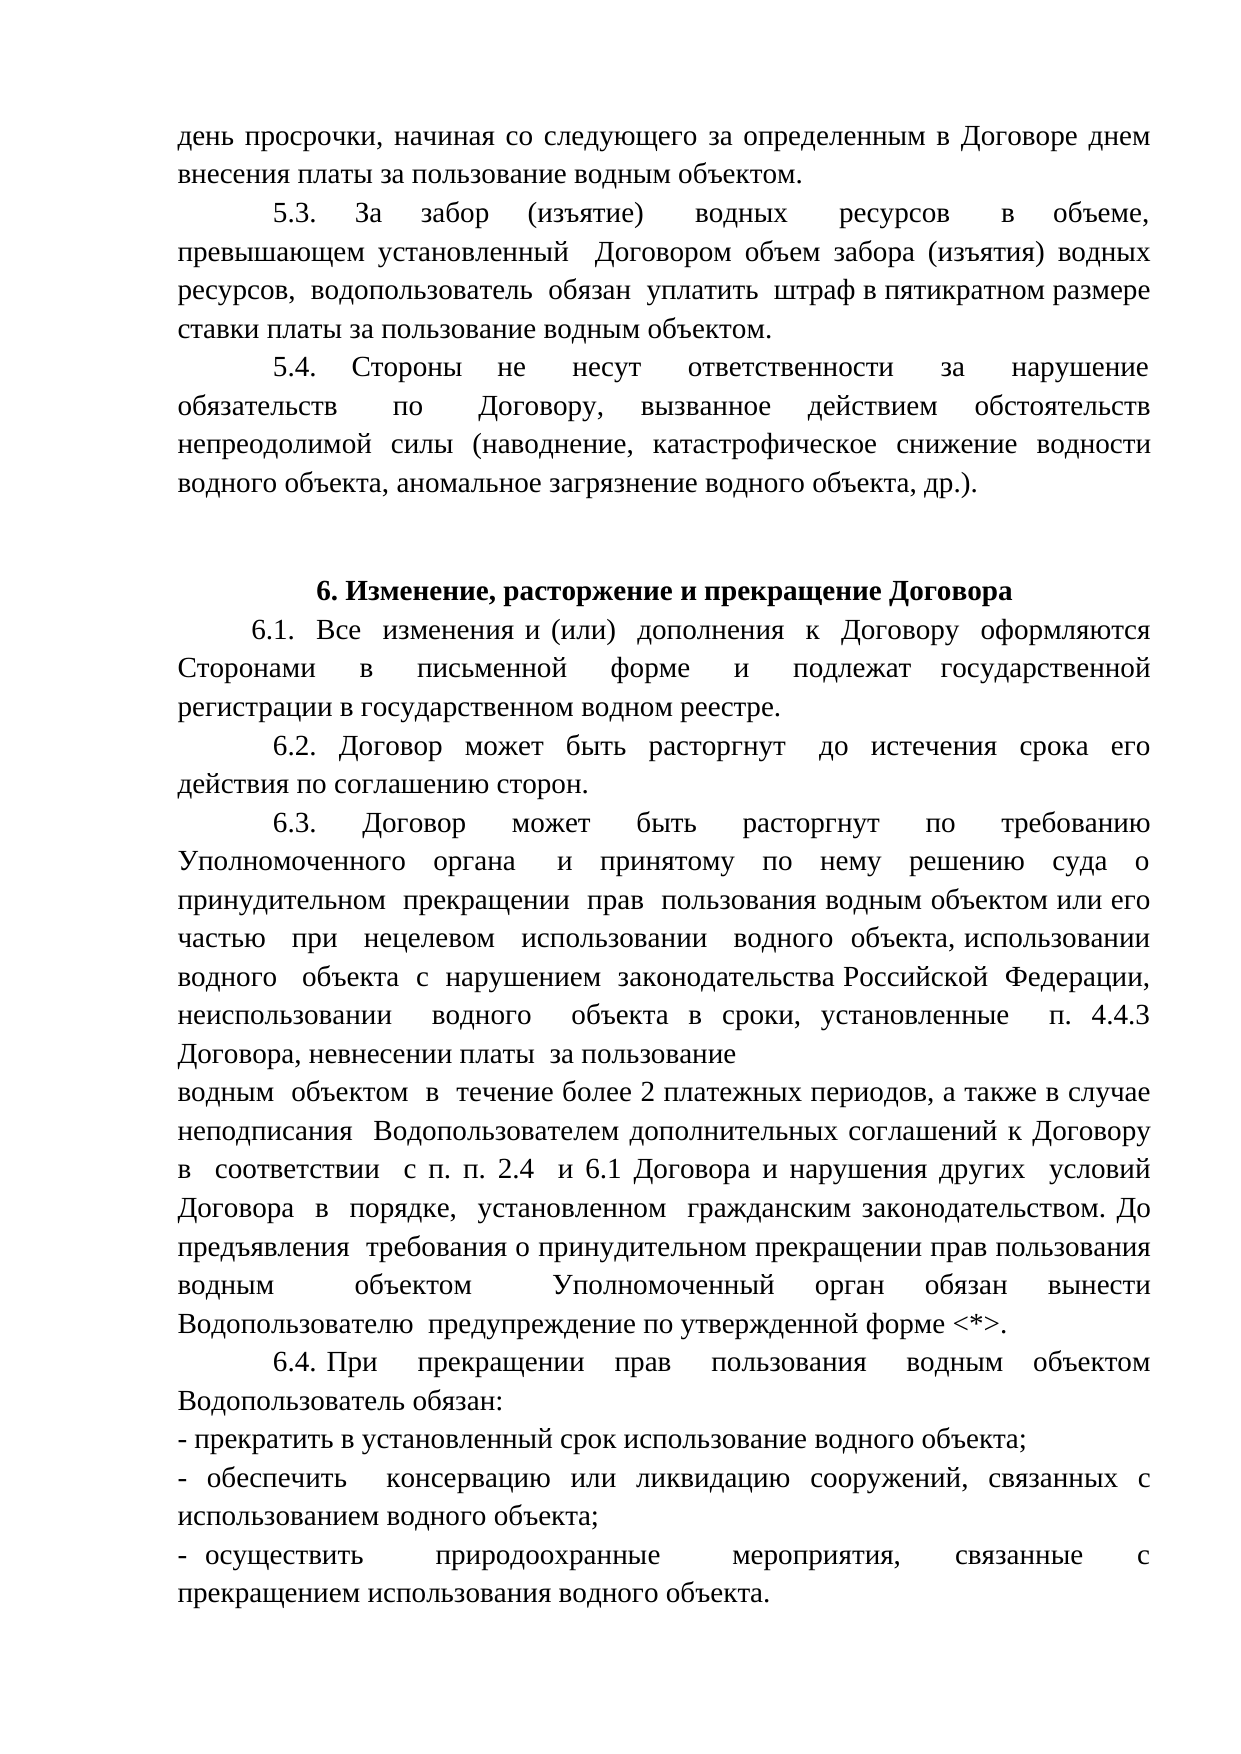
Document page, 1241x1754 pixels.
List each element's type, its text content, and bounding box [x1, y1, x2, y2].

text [177, 118, 1152, 190]
text 6.4. При прекращении прав пользования водным объектом Водопользователь обязан: [177, 1344, 1152, 1416]
text - осуществить природоохранные мероприятия, связанные с прекращением использования водного объекта. [177, 1537, 1152, 1609]
text 5.4. Стороны не несут ответственности за нарушение обязательств по Договору, вызванное действием обстоятельств непреодолимой силы (наводнение, катастрофическое снижение водности водного объекта, аномальное загрязнение водного объекта, др.). [177, 349, 1152, 498]
text 6. Изменение, расторжение и прекращение Договора [177, 573, 1152, 607]
text 6.3. Договор может быть расторгнут по требованию Уполномоченного органа и принятому по нему решению суда о принудительном прекращении прав пользования водным объектом или его частью при нецелевом использовании водного объекта, использовании водного объекта с нарушением законодательства Российской Федерации, неиспользовании водного объекта в сроки, установленные п. 4.4.3 Договора, невнесении платы за пользование [177, 805, 1152, 1069]
text - прекратить в установленный срок использование водного объекта; [177, 1421, 1152, 1455]
text 6.2. Договор может быть расторгнут до истечения срока его действия по соглашению сторон. [177, 728, 1152, 800]
text 6.1. Все изменения и (или) дополнения к Договору оформляются Сторонами в письменной форме и подлежат государственной регистрации в государственном водном реестре. [177, 612, 1152, 723]
text - обеспечить консервацию или ликвидацию сооружений, связанных с использованием водного объекта; [177, 1460, 1152, 1532]
text 5.3. За забор (изъятие) водных ресурсов в объеме, превышающем установленный Договором объем забора (изъятия) водных ресурсов, водопользователь обязан уплатить штраф в пятикратном размере ставки платы за пользование водным объектом. [177, 195, 1152, 344]
text водным объектом в течение более 2 платежных периодов, а также в случае неподписания Водопользователем дополнительных соглашений к Договору в соответствии с п. п. 2.4 и 6.1 Договора и нарушения других условий Договора в порядке, установленном гражданским законодательством. До предъявления требования о принудительном прекращении прав пользования водным объектом Уполномоченный орган обязан вынести Водопользователю предупреждение по утвержденной форме <*>. [177, 1074, 1152, 1339]
